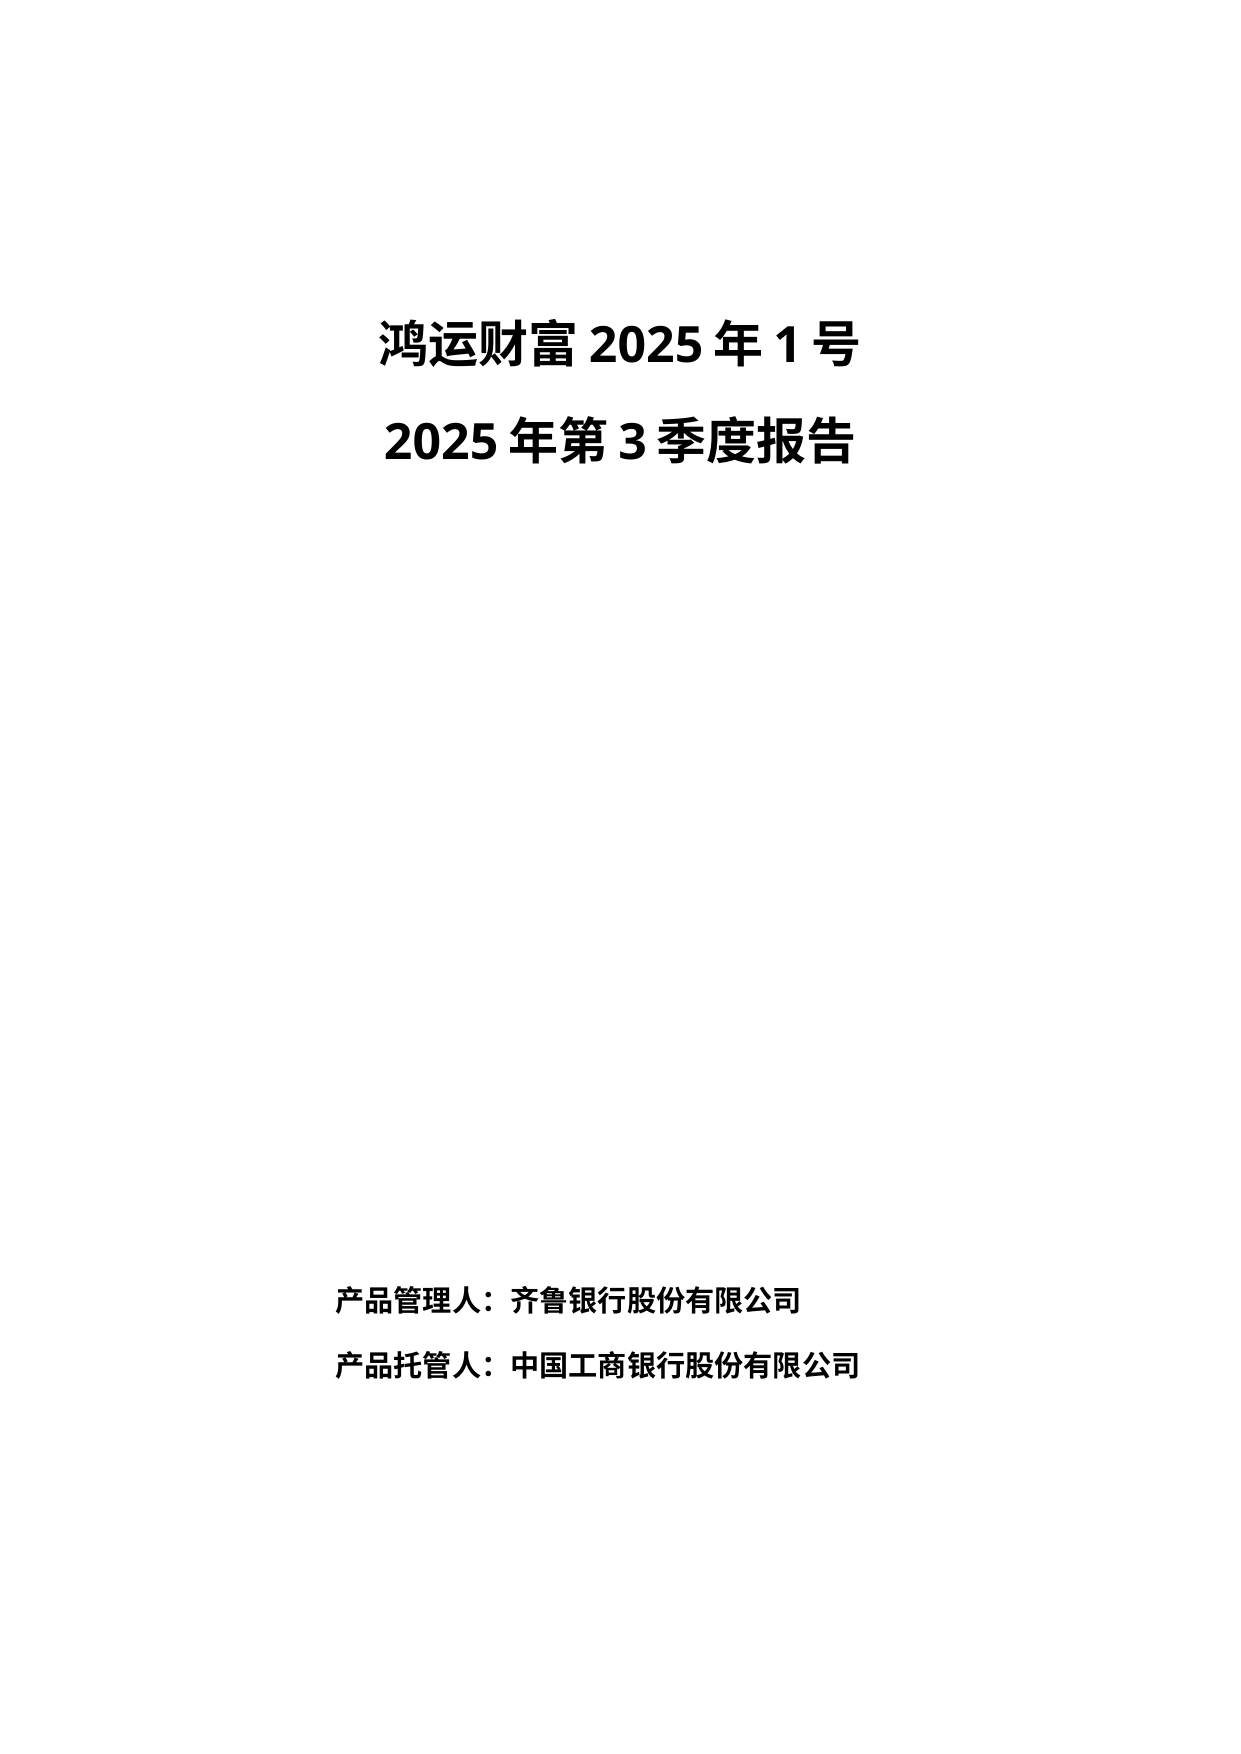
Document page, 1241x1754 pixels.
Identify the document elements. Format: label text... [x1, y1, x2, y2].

text 产品托管人：中国工商银行股份有限公司 [159, 1332, 1081, 1397]
text 产品管理人：齐鲁银行股份有限公司 [159, 1267, 1081, 1332]
text 鸿运财富2025年1号 [159, 292, 1081, 389]
text 2025年第3季度报告 [159, 389, 1081, 487]
